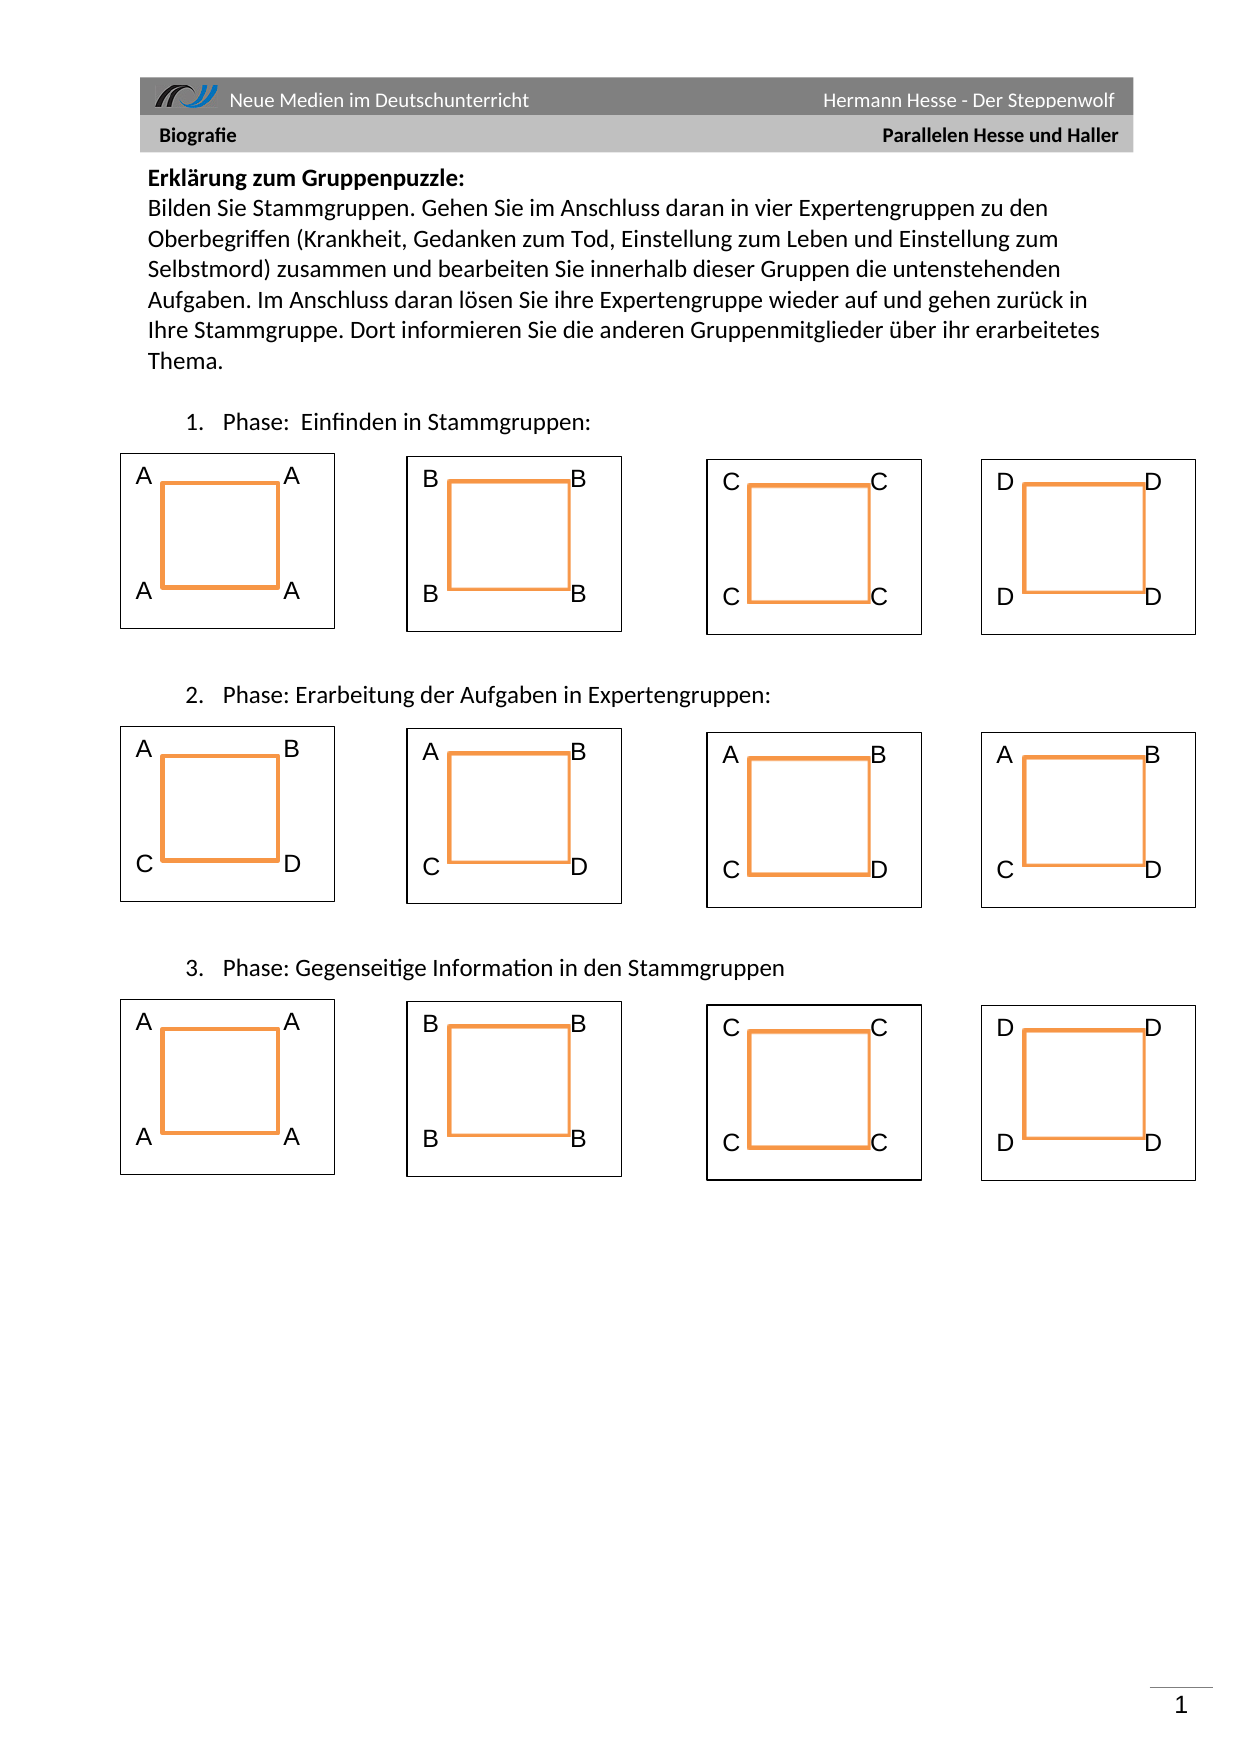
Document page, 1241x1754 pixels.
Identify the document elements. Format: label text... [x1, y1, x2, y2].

text Erklärung zum Gruppenpuzzle: [148, 131, 1122, 192]
picture [155, 85, 218, 108]
list Phase: Erarbeitung der Aufgaben in Expertengruppen: [185, 679, 1122, 709]
list Phase: Gegenseitige Information in den Stammgruppen [185, 952, 1122, 982]
text Bilden Sie Stammgruppen. Gehen Sie im Anschluss daran in vier Expertengruppen zu den Oberbegriffen (Krankheit, Gedanken zum Tod, Einstellung zum Leben und Einstellung zum Selbstmord) zusammen und bearbeiten Sie innerhalb dieser Gruppen die untenstehenden Aufgaben. Im Anschluss daran lösen Sie ihre Expertengruppe wieder auf und gehen zurück in Ihre Stammgruppe. Dort informieren Sie die anderen Gruppenmitglieder über ihr erarbeitetes Thema. [148, 192, 1122, 376]
list Phase: Einfinden in Stammgruppen: [185, 406, 1122, 437]
